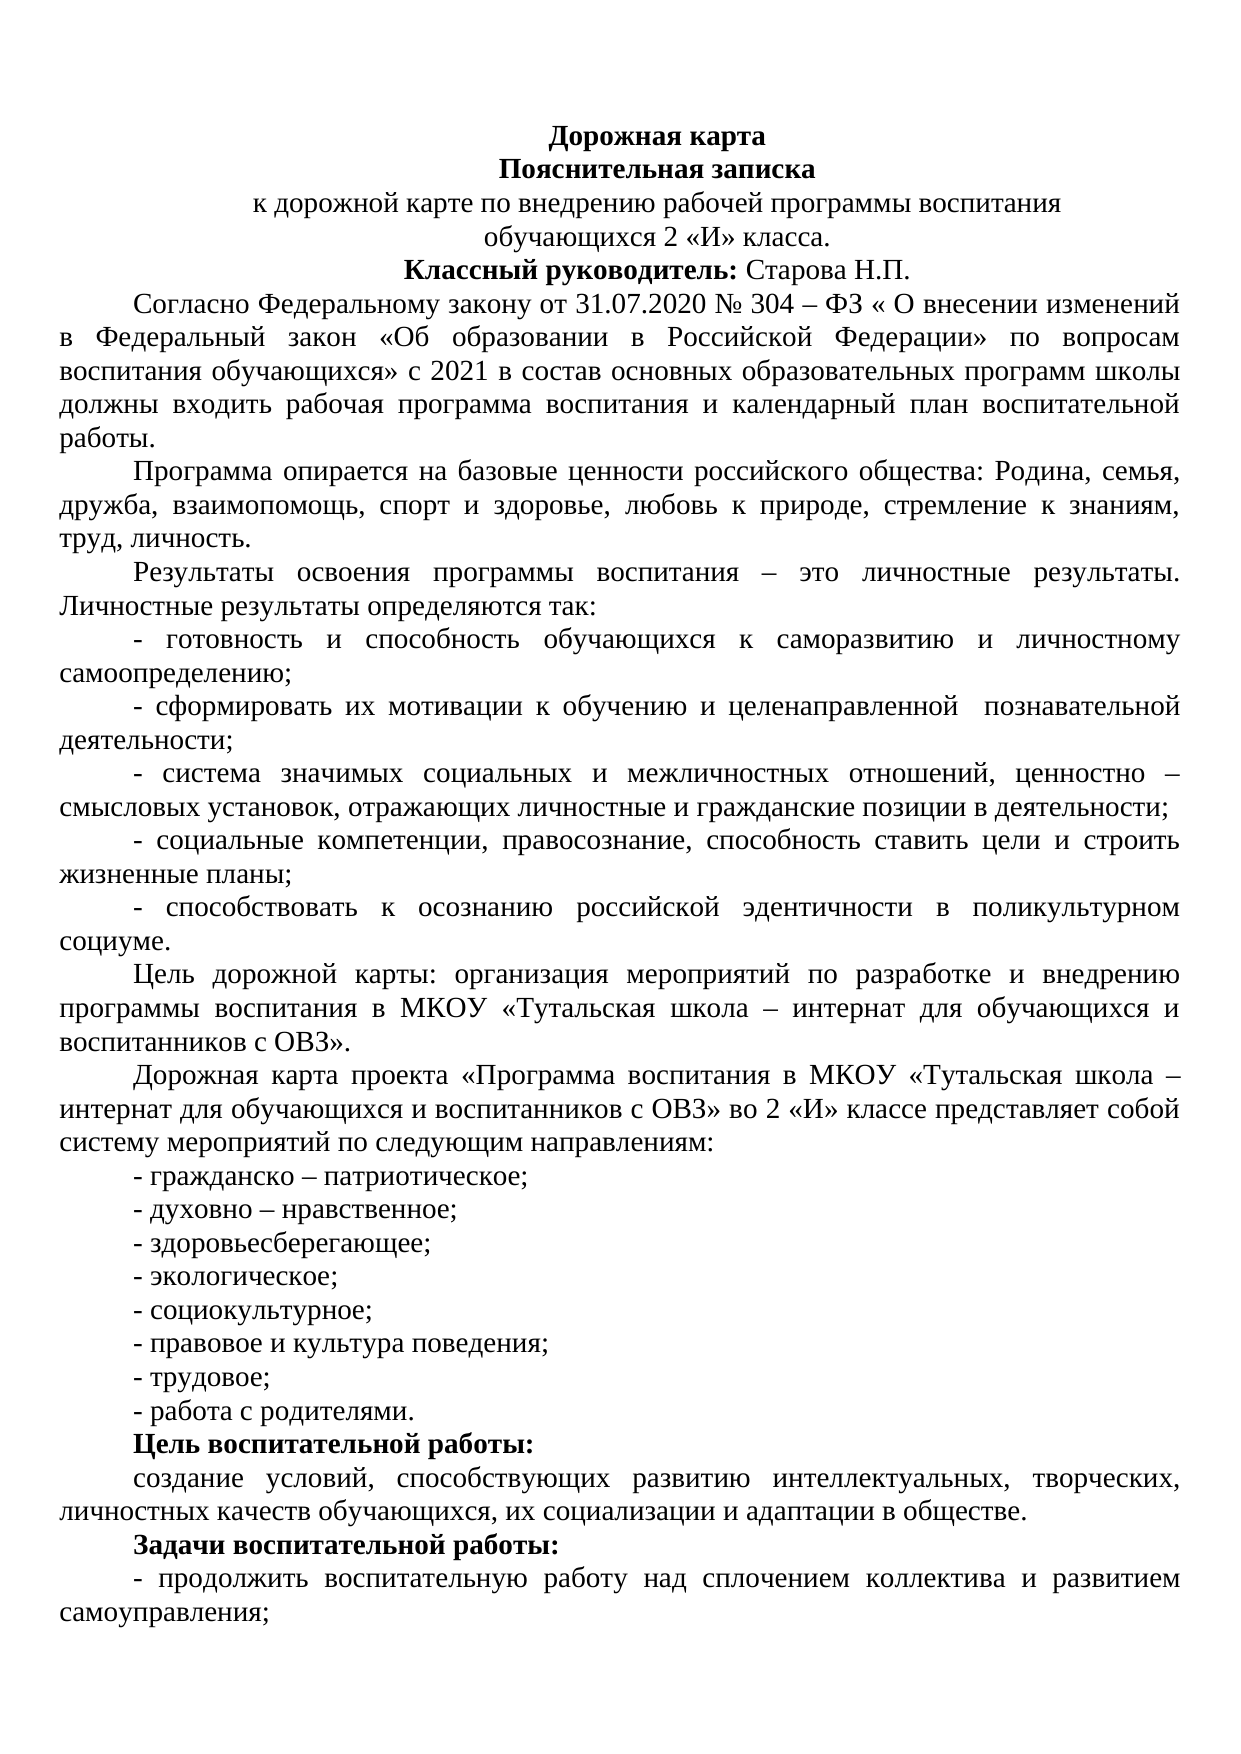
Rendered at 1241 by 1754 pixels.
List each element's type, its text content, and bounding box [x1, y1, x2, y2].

text - работа с родителями. [59, 1393, 1181, 1426]
text - сформировать их мотивации к обучению и целенаправленной познавательной деятельности; [59, 688, 1181, 755]
text Цель воспитательной работы: [59, 1426, 1181, 1460]
text - гражданско – патриотическое; [59, 1158, 1181, 1191]
text - правовое и культура поведения; [59, 1326, 1181, 1359]
text Результаты освоения программы воспитания – это личностные результаты. Личностные результаты определяются так: [59, 554, 1181, 621]
text обучающихся 2 «И» класса. [59, 219, 1181, 252]
text - социальные компетенции, правосознание, способность ставить цели и строить жизненные планы; [59, 822, 1181, 889]
text - система значимых социальных и межличностных отношений, ценностно – смысловых установок, отражающих личностные и гражданские позиции в деятельности; [59, 755, 1181, 822]
text создание условий, способствующих развитию интеллектуальных, творческих, личностных качеств обучающихся, их социализации и адаптации в обществе. [59, 1460, 1181, 1527]
text Программа опирается на базовые ценности российского общества: Родина, семья, дружба, взаимопомощь, спорт и здоровье, любовь к природе, стремление к знаниям, труд, личность. [59, 453, 1181, 554]
text - здоровьесберегающее; [59, 1225, 1181, 1258]
text Цель дорожной карты: организация мероприятий по разработке и внедрению программы воспитания в МКОУ «Тутальская школа – интернат для обучающихся и воспитанников с ОВЗ». [59, 957, 1181, 1057]
text - продолжить воспитательную работу над сплочением коллектива и развитием самоуправления; [59, 1560, 1181, 1627]
text - трудовое; [59, 1359, 1181, 1393]
text - духовно – нравственное; [59, 1191, 1181, 1225]
text Дорожная карта [59, 118, 1181, 152]
text Дорожная карта проекта «Программа воспитания в МКОУ «Тутальская школа – интернат для обучающихся и воспитанников с ОВЗ» во 2 «И» классе представляет собой систему мероприятий по следующим направлениям: [59, 1057, 1181, 1158]
text Пояснительная записка [59, 152, 1181, 185]
text Согласно Федеральному закону от 31.07.2020 № 304 – ФЗ « О внесении изменений в Федеральный закон «Об образовании в Российской Федерации» по вопросам воспитания обучающихся» с 2021 в состав основных образовательных программ школы должны входить рабочая программа воспитания и календарный план воспитательной работы. [59, 286, 1181, 453]
text Классный руководитель: Старова Н.П. [59, 252, 1181, 286]
text - социокультурное; [59, 1292, 1181, 1326]
text - способствовать к осознанию российской эдентичности в поликультурном социуме. [59, 889, 1181, 957]
text - готовность и способность обучающихся к саморазвитию и личностному самоопределению; [59, 621, 1181, 688]
text к дорожной карте по внедрению рабочей программы воспитания [59, 185, 1181, 219]
text - экологическое; [59, 1258, 1181, 1292]
text Задачи воспитательной работы: [59, 1527, 1181, 1560]
